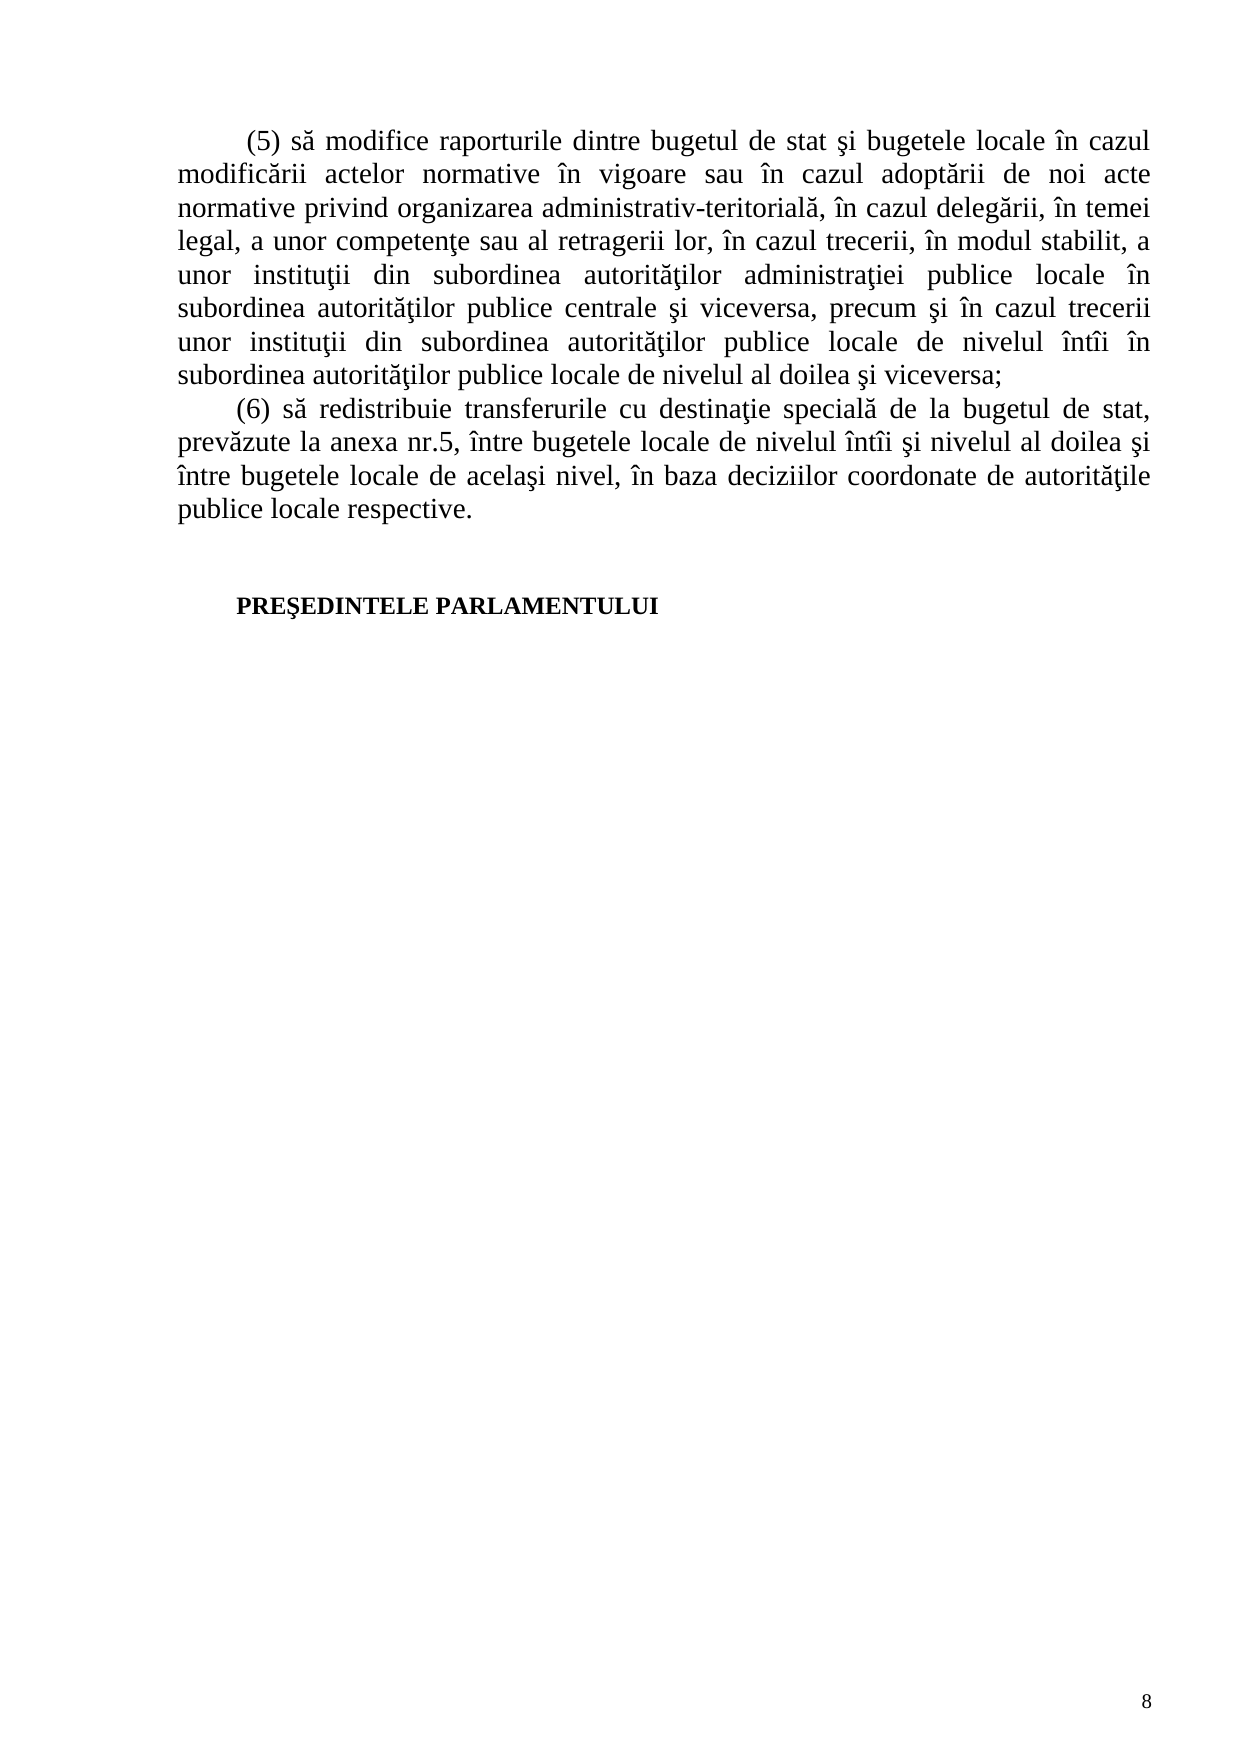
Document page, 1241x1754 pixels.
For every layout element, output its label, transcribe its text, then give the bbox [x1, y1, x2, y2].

text (6) să redistribuie transferurile cu destinaţie specială de la bugetul de stat, prevăzute la anexa nr.5, între bugetele locale de nivelul întîi şi nivelul al doilea şi între bugetele locale de acelaşi nivel, în baza deciziilor coordonate de autorităţile publice locale respective. [177, 391, 1152, 525]
text PREŞEDINTELE PARLAMENTULUI [177, 591, 1152, 620]
text (5) să modifice raporturile dintre bugetul de stat şi bugetele locale în cazul modificării actelor normative în vigoare sau în cazul adoptării de noi acte normative privind organizarea administrativ-teritorială, în cazul delegării, în temei legal, a unor competenţe sau al retragerii lor, în cazul trecerii, în modul stabilit, a unor instituţii din subordinea autorităţilor administraţiei publice locale în subordinea autorităţilor publice centrale şi viceversa, precum şi în cazul trecerii unor instituţii din subordinea autorităţilor publice locale de nivelul întîi în subordinea autorităţilor publice locale de nivelul al doilea şi viceversa; [177, 123, 1152, 391]
